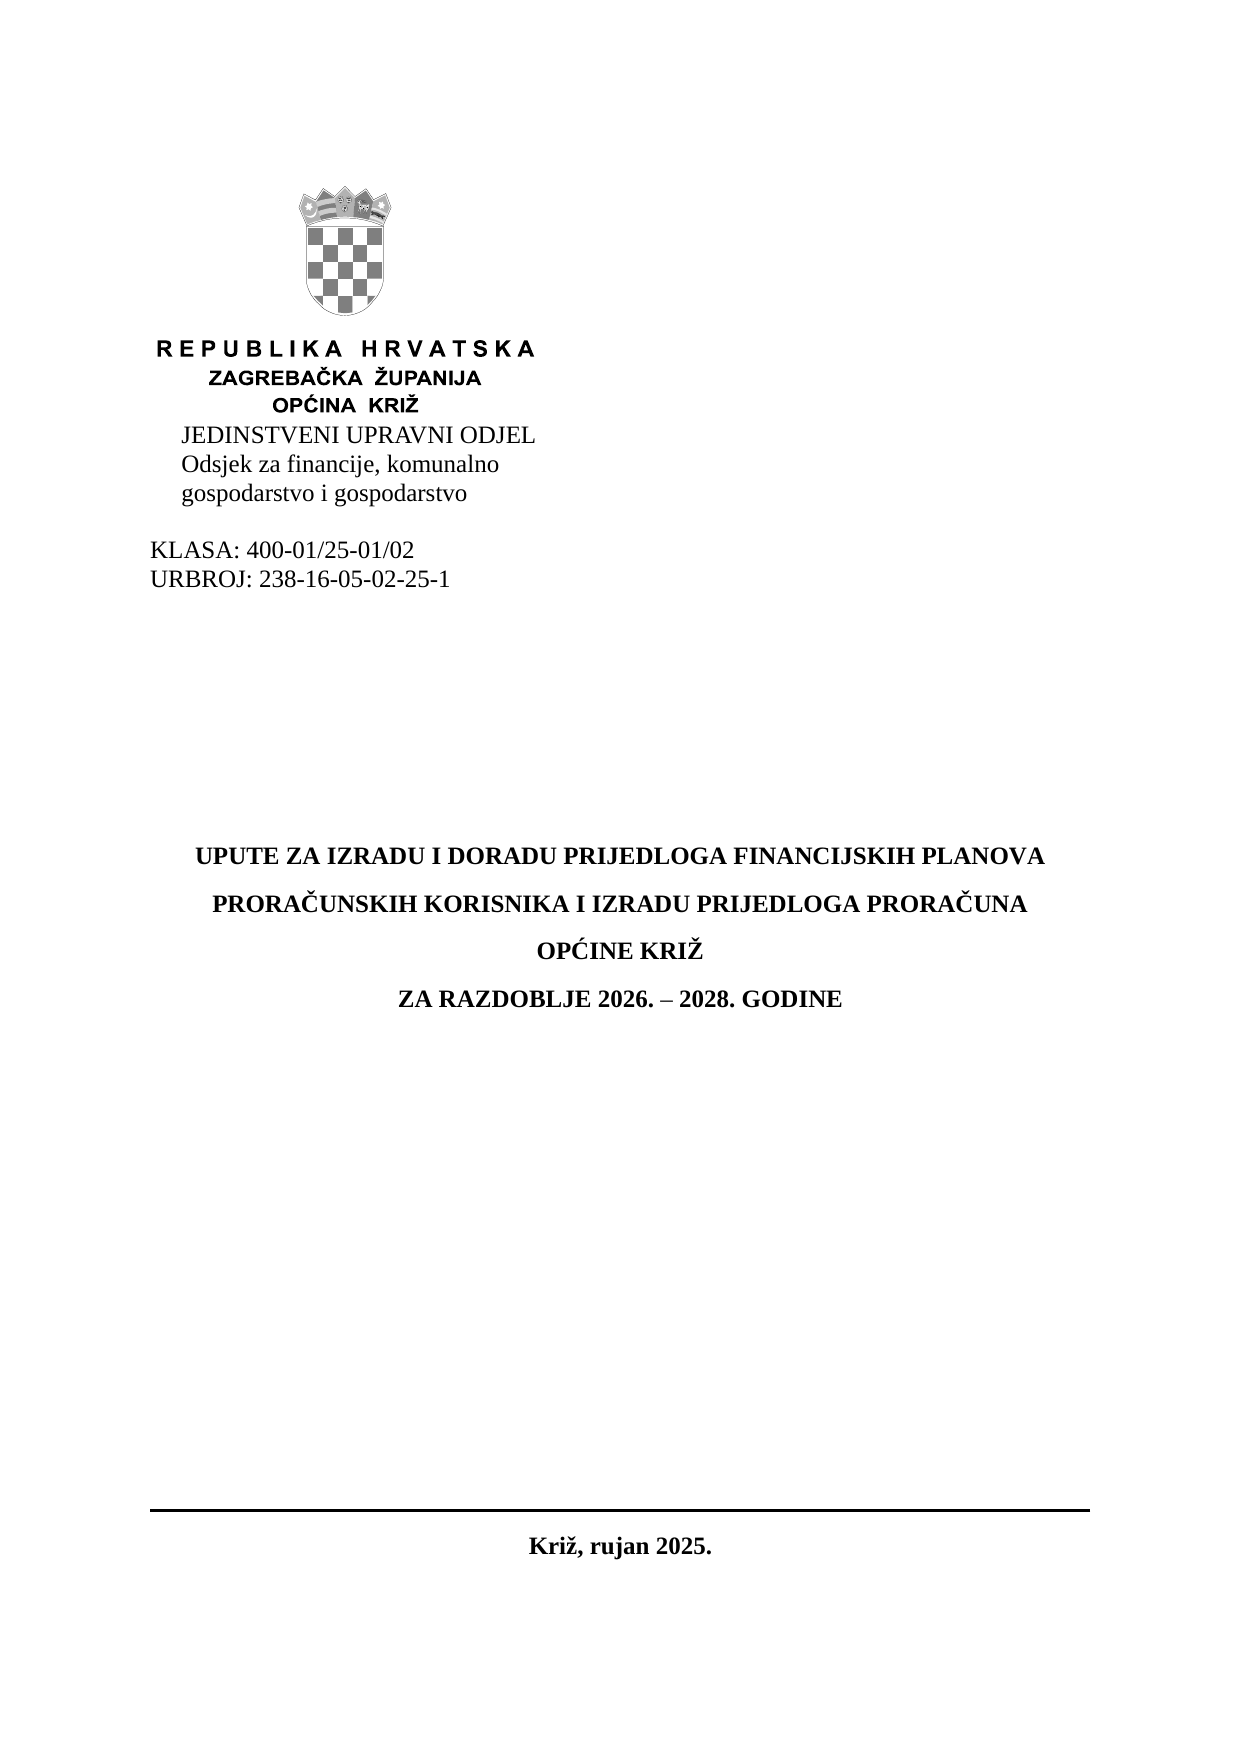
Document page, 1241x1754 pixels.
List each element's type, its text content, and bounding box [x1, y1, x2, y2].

text KLASA: 400-01/25-01/02 [150, 535, 1090, 564]
text URBROJ: 238-16-05-02-25-1 [150, 564, 1090, 593]
text PRORAČUNSKIH KORISNIKA I IZRADU PRIJEDLOGA PRORAČUNA [150, 889, 1090, 917]
text OPĆINE KRIŽ [150, 936, 1090, 965]
text Odsjek za financije, komunalno [150, 449, 1090, 478]
text gospodarstvo i gospodarstvo [150, 478, 1090, 506]
text ZA RAZDOBLJE 2026. – 2028. GODINE [150, 984, 1090, 1013]
text Križ, rujan 2025. [150, 1531, 1090, 1560]
text UPUTE ZA IZRADU I DORADU PRIJEDLOGA FINANCIJSKIH PLANOVA [150, 841, 1090, 870]
text JEDINSTVENI UPRAVNI ODJEL [150, 420, 1090, 449]
